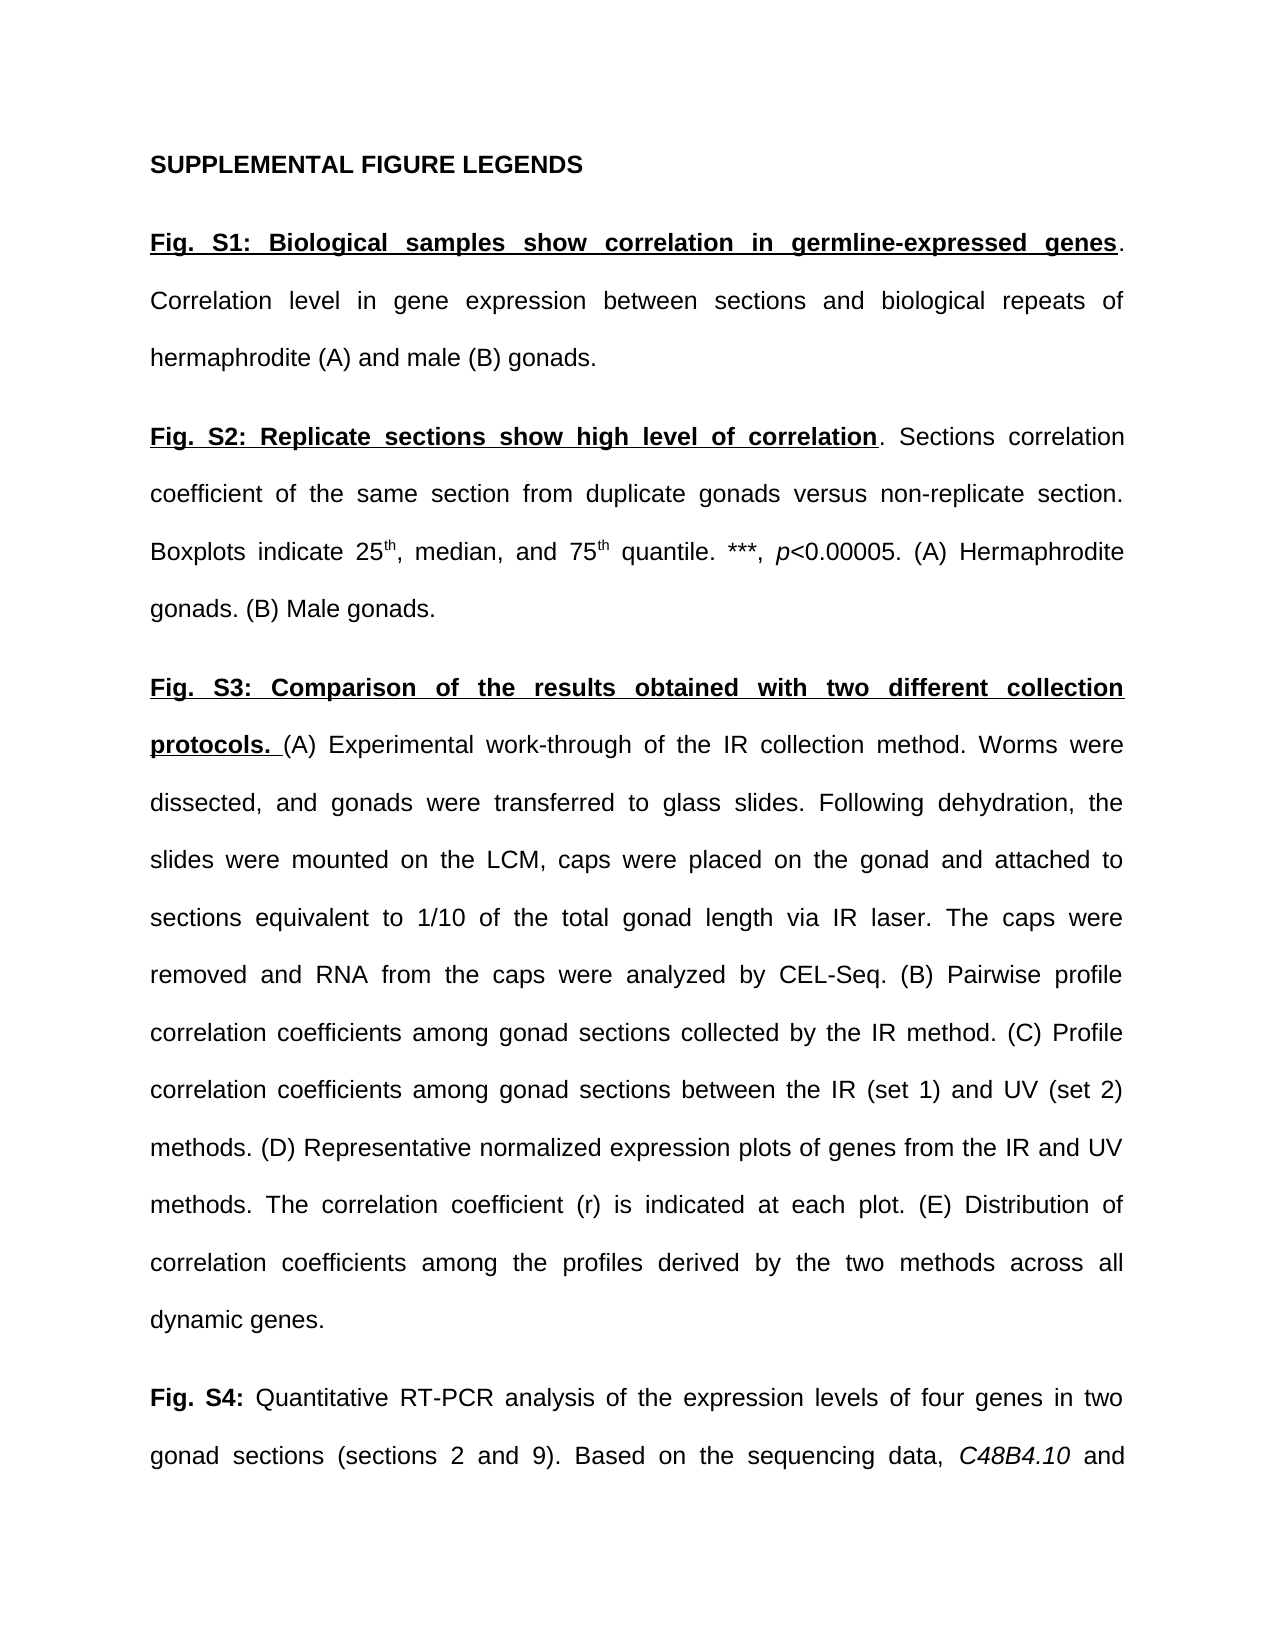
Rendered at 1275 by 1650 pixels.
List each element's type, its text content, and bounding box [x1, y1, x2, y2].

text Fig. S2: Replicate sections show high level of correlation. Sections correlation coefficient of the same section from duplicate gonads versus non-replicate section. Boxplots indicate 25th, median, and 75th quantile. ***, p<0.00005. (A) Hermaphrodite gonads. (B) Male gonads. [150, 422, 1125, 623]
text SUPPLEMENTAL FIGURE LEGENDS [150, 150, 1125, 179]
text Fig. S1: Biological samples show correlation in germline-expressed genes. Correlation level in gene expression between sections and biological repeats of hermaphrodite (A) and male (B) gonads. [150, 228, 1125, 372]
text Fig. S3: Comparison of the results obtained with two different collection protocols. (A) Experimental work-through of the IR collection method. Worms were dissected, and gonads were transferred to glass slides. Following dehydration, the slides were mounted on the LCM, caps were placed on the gonad and attached to sections equivalent to 1/10 of the total gonad length via IR laser. The caps were removed and RNA from the caps were analyzed by CEL-Seq. (B) Pairwise profile correlation coefficients among gonad sections collected by the IR method. (C) Profile correlation coefficients among gonad sections between the IR (set 1) and UV (set 2) methods. (D) Representative normalized expression plots of genes from the IR and UV methods. The correlation coefficient (r) is indicated at each plot. (E) Distribution of correlation coefficients among the profiles derived by the two methods across all dynamic genes. [150, 699, 1125, 1334]
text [150, 1383, 1125, 1469]
